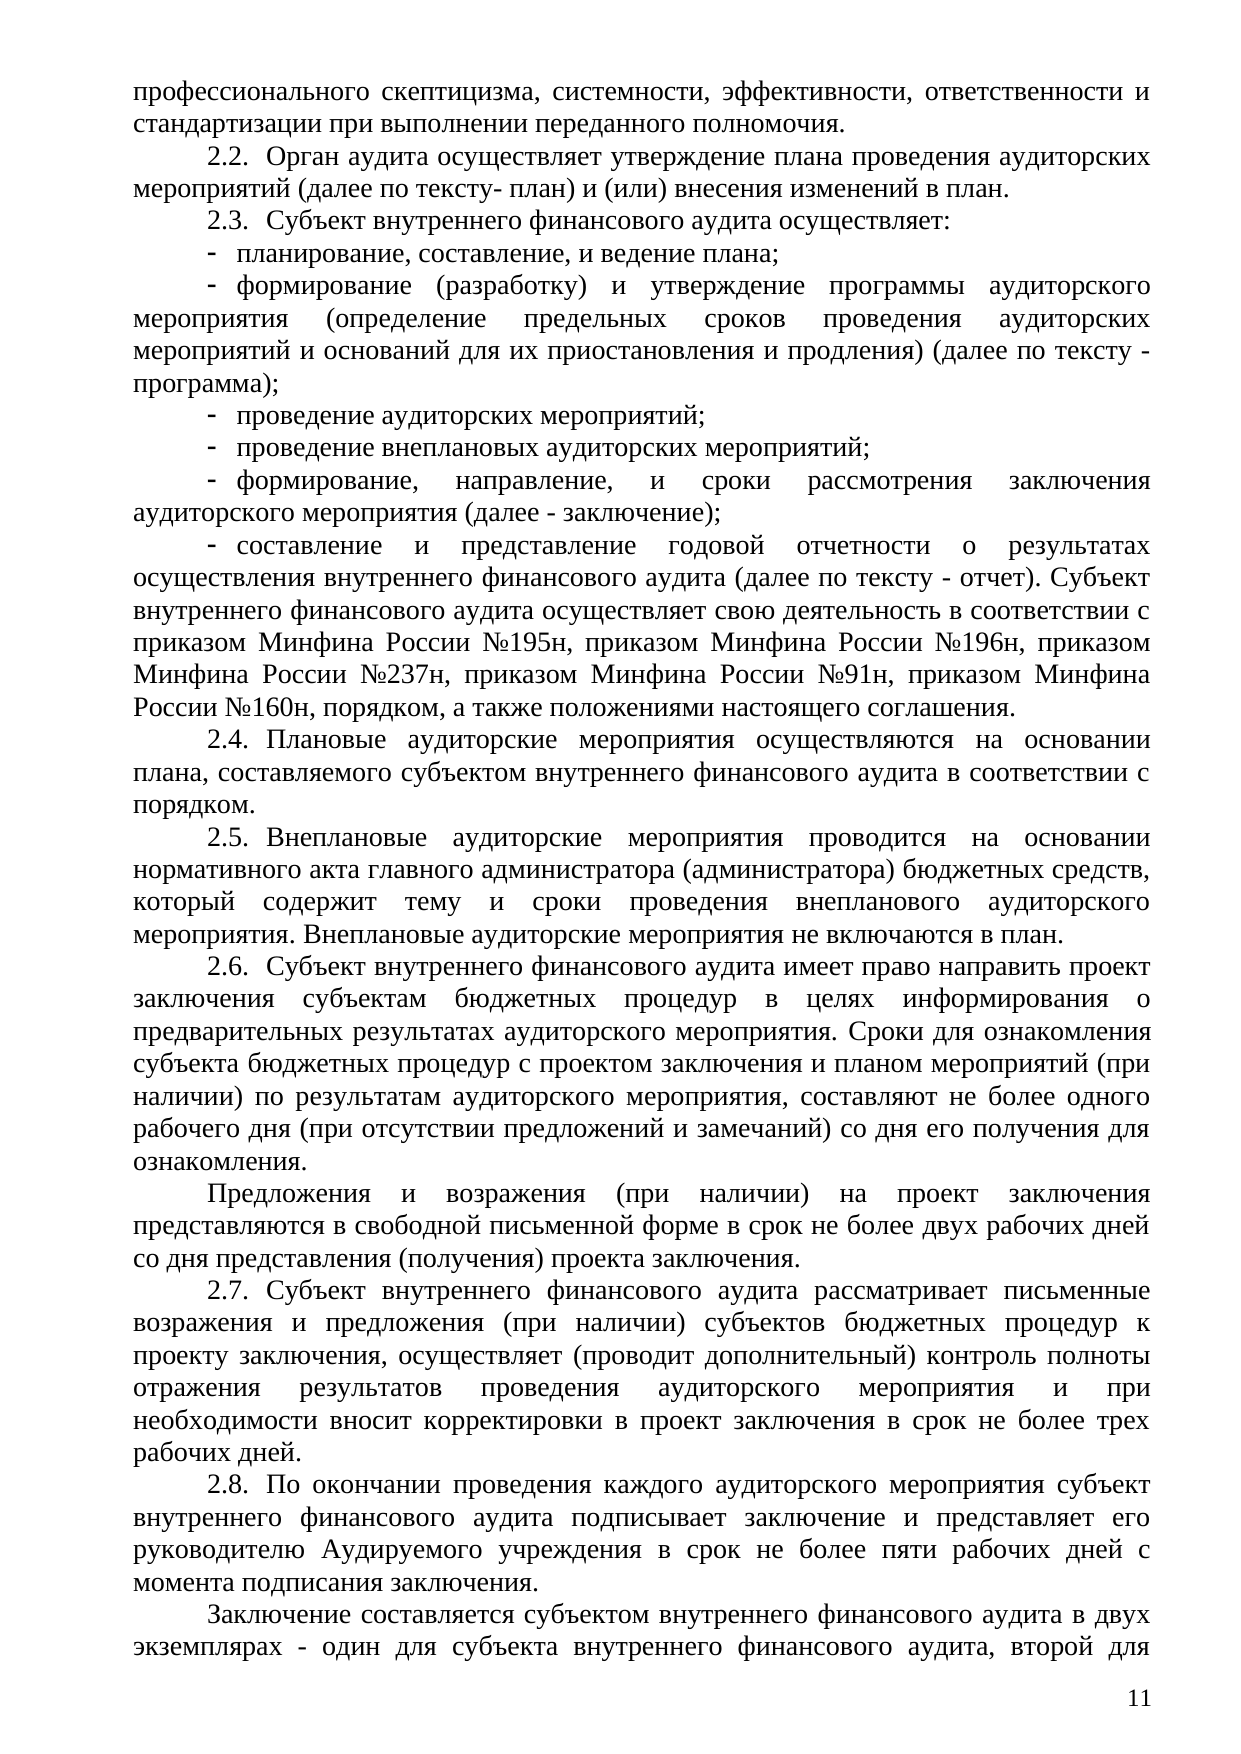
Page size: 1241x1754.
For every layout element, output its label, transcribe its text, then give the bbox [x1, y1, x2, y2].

list Плановые аудиторские мероприятия осуществляются на основании плана, составляемого субъектом внутреннего финансового аудита в соответствии с порядком. [133, 722, 1152, 819]
list составление и представление годовой отчетности о результатах осуществления внутреннего финансового аудита (далее по тексту - отчет). Субъект внутреннего финансового аудита осуществляет свою деятельность в соответствии с приказом Минфина России №195н, приказом Минфина России №196н, приказом Минфина России №237н, приказом Минфина России №91н, приказом Минфина России №160н, порядком, а также положениями настоящего соглашения. [133, 528, 1152, 722]
list формирование, направление, и сроки рассмотрения заключения аудиторского мероприятия (далее - заключение); [133, 463, 1152, 528]
list По окончании проведения каждого аудиторского мероприятия субъект внутреннего финансового аудита подписывает заключение и представляет его руководителю Аудируемого учреждения в срок не более пяти рабочих дней с момента подписания заключения. [133, 1467, 1152, 1597]
list Орган аудита осуществляет утверждение плана проведения аудиторских мероприятий (далее по тексту- план) и (или) внесения изменений в план. [133, 139, 1152, 203]
list формирование (разработку) и утверждение программы аудиторского мероприятия (определение предельных сроков проведения аудиторских мероприятий и оснований для их приостановления и продления) (далее по тексту - программа); [133, 268, 1152, 398]
list Субъект внутреннего финансового аудита рассматривает письменные возражения и предложения (при наличии) субъектов бюджетных процедур к проекту заключения, осуществляет (проводит дополнительный) контроль полноты отражения результатов проведения аудиторского мероприятия и при необходимости вносит корректировки в проект заключения в срок не более трех рабочих дней. [133, 1273, 1152, 1467]
list Внеплановые аудиторские мероприятия проводится на основании нормативного акта главного администратора (администратора) бюджетных средств, который содержит тему и сроки проведения внепланового аудиторского мероприятия. Внеплановые аудиторские мероприятия не включаются в план. [133, 819, 1152, 949]
list Субъект внутреннего финансового аудита осуществляет: [133, 203, 1152, 236]
text Предложения и возражения (при наличии) на проект заключения представляются в свободной письменной форме в срок не более двух рабочих дней со дня представления (получения) проекта заключения. [133, 1176, 1152, 1273]
list планирование, составление, и ведение плана; [133, 236, 1152, 268]
list Субъект внутреннего финансового аудита имеет право направить проект заключения субъектам бюджетных процедур в целях информирования о предварительных результатах аудиторского мероприятия. Сроки для ознакомления субъекта бюджетных процедур с проектом заключения и планом мероприятий (при наличии) по результатам аудиторского мероприятия, составляют не более одного рабочего дня (при отсутствии предложений и замечаний) со дня его получения для ознакомления. [133, 949, 1152, 1176]
list проведение внеплановых аудиторских мероприятий; [133, 431, 1152, 463]
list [133, 74, 1152, 139]
list проведение аудиторских мероприятий; [133, 398, 1152, 431]
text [133, 1597, 1152, 1662]
